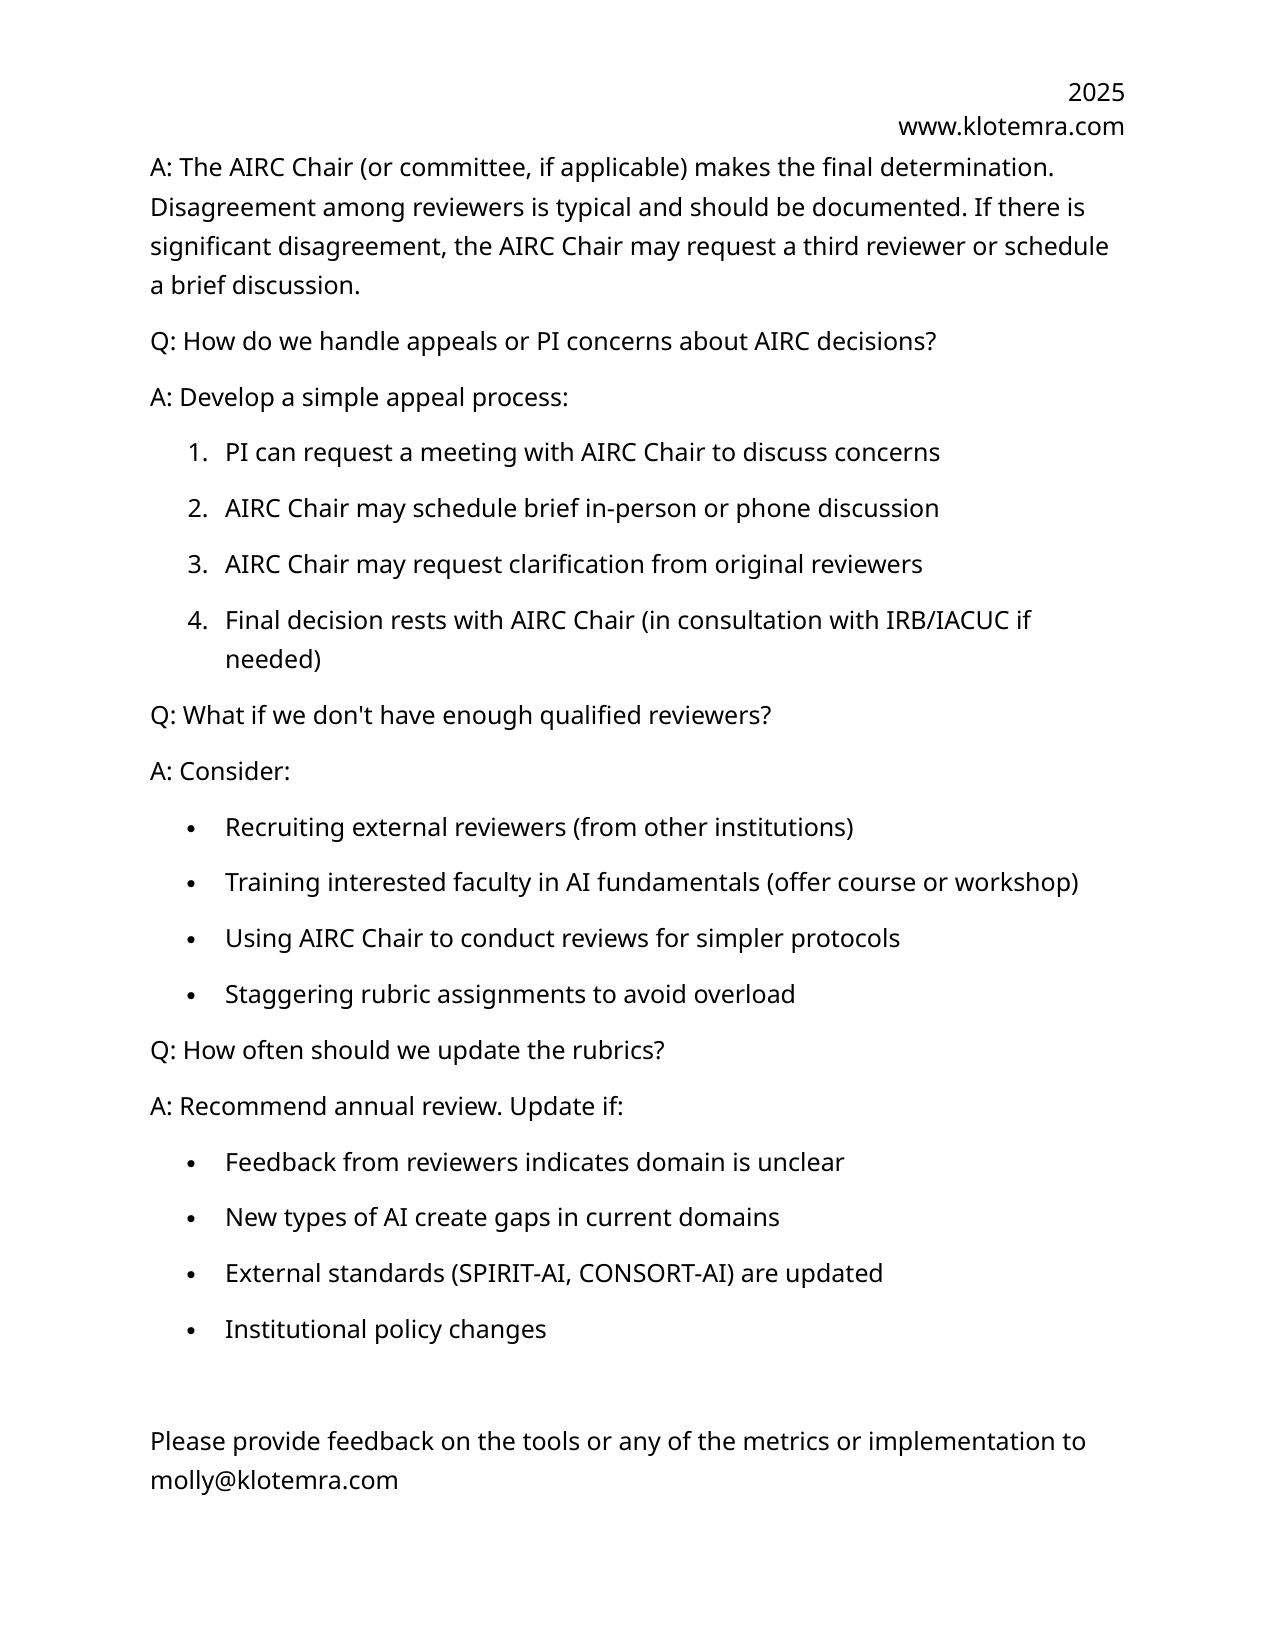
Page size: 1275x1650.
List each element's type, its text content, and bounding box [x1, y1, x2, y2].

list AIRC Chair may request clarification from original reviewers [187, 547, 1125, 581]
text A: Recommend annual review. Update if: [150, 1088, 1125, 1122]
list Feedback from reviewers indicates domain is unclear [187, 1144, 1125, 1178]
list Recruiting external reviewers (from other institutions) [187, 809, 1125, 843]
text Q: How often should we update the rubrics? [150, 1032, 1125, 1067]
list PI can request a meeting with AIRC Chair to discuss concerns [187, 435, 1125, 469]
list AIRC Chair may schedule brief in-person or phone discussion [187, 491, 1125, 525]
text A: Consider: [150, 753, 1125, 787]
list Using AIRC Chair to conduct reviews for simpler protocols [187, 921, 1125, 955]
list Staggering rubric assignments to avoid overload [187, 977, 1125, 1011]
text A: Develop a simple appeal process: [150, 379, 1125, 413]
list Training interested faculty in AI fundamentals (offer course or workshop) [187, 865, 1125, 899]
text Please provide feedback on the tools or any of the metrics or implementation to molly@klotemra.com [150, 1423, 1125, 1497]
text Q: How do we handle appeals or PI concerns about AIRC decisions? [150, 323, 1125, 357]
text Q: What if we don't have enough qualified reviewers? [150, 697, 1125, 732]
list New types of AI create gaps in current domains [187, 1200, 1125, 1234]
text A: The AIRC Chair (or committee, if applicable) makes the final determination. Disagreement among reviewers is typical and should be documented. If there is significant disagreement, the AIRC Chair may request a third reviewer or schedule a brief discussion. [150, 150, 1125, 302]
list Final decision rests with AIRC Chair (in consultation with IRB/IACUC if needed) [187, 602, 1125, 676]
list Institutional policy changes [187, 1312, 1125, 1346]
list External standards (SPIRIT-AI, CONSORT-AI) are updated [187, 1256, 1125, 1290]
